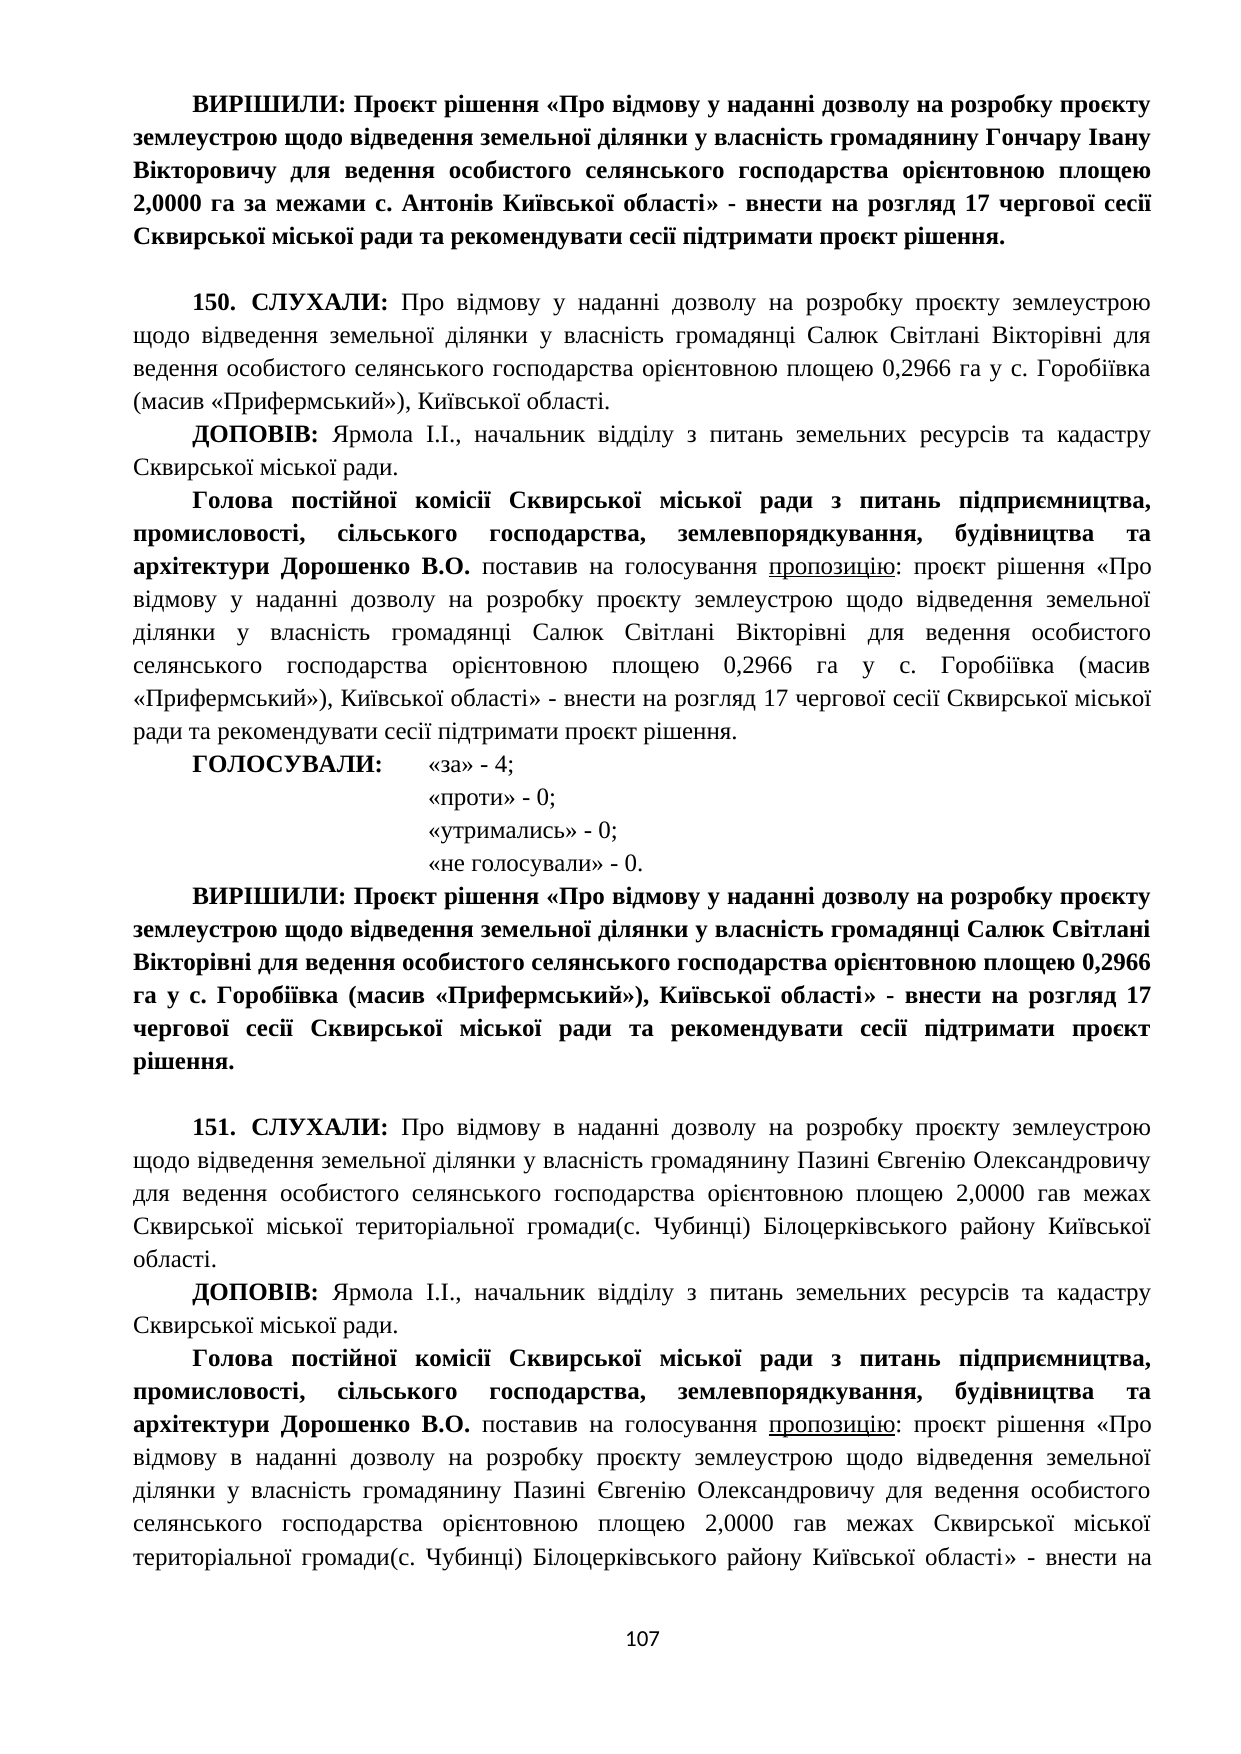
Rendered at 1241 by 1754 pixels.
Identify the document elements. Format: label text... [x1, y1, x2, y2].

list ДОПОВІВ: Ярмола І.І., начальник відділу з питань земельних ресурсів та кадастру Сквирської міської ради. [133, 1277, 1152, 1339]
list СЛУХАЛИ: Про відмову у наданні дозволу на розробку проєкту землеустрою щодо відведення земельної ділянки у власність громадянці Салюк Світлані Вікторівні для ведення особистого селянського господарства орієнтовною площею 0,2966 га у с. Горобіївка (масив «Прифермський»), Київської області. [133, 287, 1152, 414]
list СЛУХАЛИ: Про відмову в наданні дозволу на розробку проєкту землеустрою щодо відведення земельної ділянки у власність громадянину Пазині Євгенію Олександровичу для ведення особистого селянського господарства орієнтовною площею 2,0000 гав межах Сквирської міської територіальної громади(с. Чубинці) Білоцерківського району Київської області. [133, 1112, 1152, 1273]
list ГОЛОСУВАЛИ: «за» - 4; [133, 749, 1152, 778]
text «утримались» - 0; [133, 815, 1152, 844]
list ВИРІШИЛИ: Проєкт рішення «Про відмову у наданні дозволу на розробку проєкту землеустрою щодо відведення земельної ділянки у власність громадянину Гончару Івану Вікторовичу для ведення особистого селянського господарства орієнтовною площею 2,0000 га за межами с. Антонів Київської області» - внести на розгляд 17 чергової сесії Сквирської міської ради та рекомендувати сесії підтримати проєкт рішення. [133, 89, 1152, 249]
text «не голосували» - 0. [133, 848, 1152, 877]
list ДОПОВІВ: Ярмола І.І., начальник відділу з питань земельних ресурсів та кадастру Сквирської міської ради. [133, 419, 1152, 481]
text Голова постійної комісії Сквирської міської ради з питань підприємництва, промисловості, сільського господарства, землевпорядкування, будівництва та архітектури Дорошенко В.О. поставив на голосування пропозицію: проєкт рішення «Про відмову у наданні дозволу на розробку проєкту землеустрою щодо відведення земельної ділянки у власність громадянці Салюк Світлані Вікторівні для ведення особистого селянського господарства орієнтовною площею 0,2966 га у с. Горобіївка (масив «Прифермський»), Київської області» - внести на розгляд 17 чергової сесії Сквирської міської ради та рекомендувати сесії підтримати проєкт рішення. [133, 485, 1152, 745]
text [133, 1343, 1152, 1570]
text «проти» - 0; [133, 782, 1152, 811]
list ВИРІШИЛИ: Проєкт рішення «Про відмову у наданні дозволу на розробку проєкту землеустрою щодо відведення земельної ділянки у власність громадянці Салюк Світлані Вікторівні для ведення особистого селянського господарства орієнтовною площею 0,2966 га у с. Горобіївка (масив «Прифермський»), Київської області» - внести на розгляд 17 чергової сесії Сквирської міської ради та рекомендувати сесії підтримати проєкт рішення. [133, 881, 1152, 1075]
